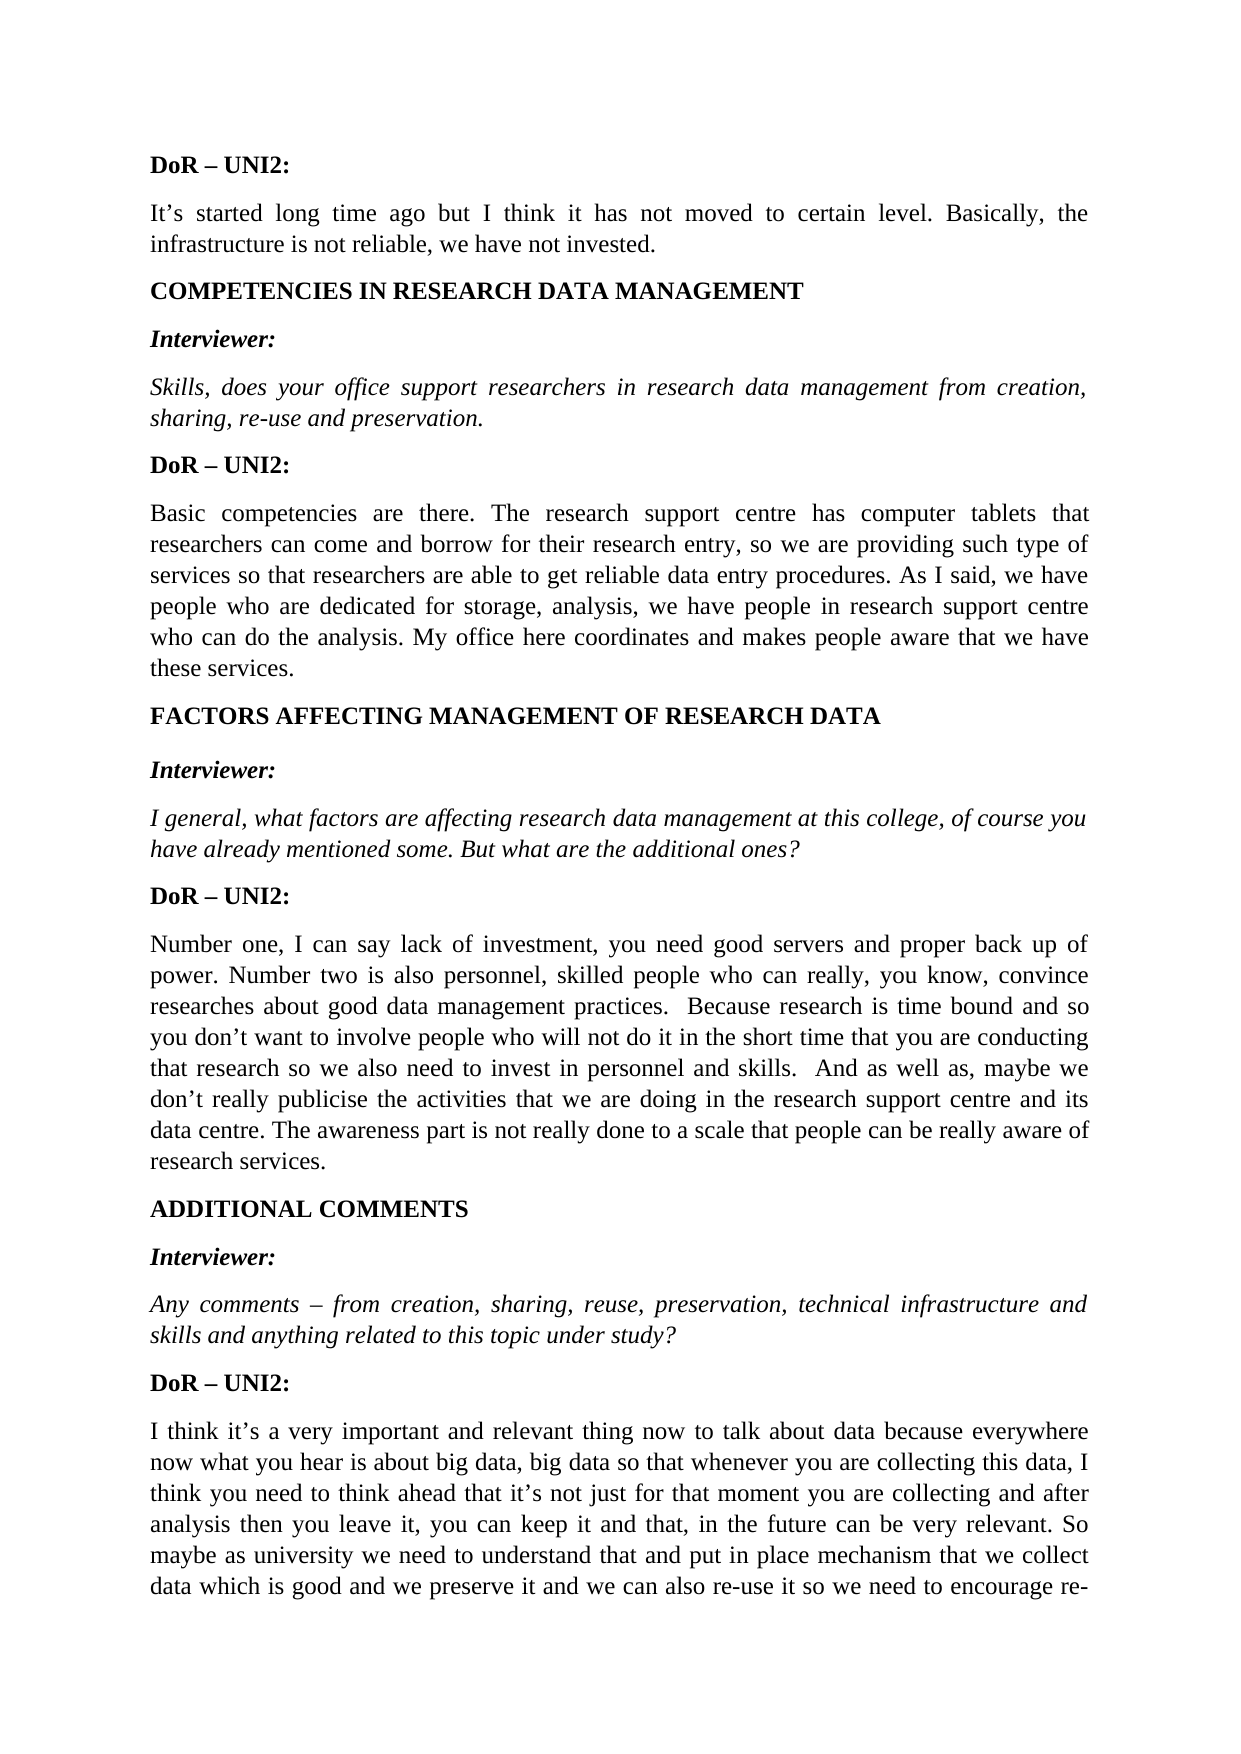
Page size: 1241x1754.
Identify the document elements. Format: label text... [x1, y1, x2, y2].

text DoR – UNI2: [150, 150, 1090, 179]
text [150, 1416, 1090, 1600]
text DoR – UNI2: [150, 881, 1090, 910]
text Skills, does your office support researchers in research data management from creation, sharing, re-use and preservation. [150, 372, 1090, 432]
text Number one, I can say lack of investment, you need good servers and proper back up of power. Number two is also personnel, skilled people who can really, you know, convince researches about good data management practices. Because research is time bound and so you don’t want to involve people who will not do it in the short time that you are conducting that research so we also need to invest in personnel and skills. And as well as, maybe we don’t really publicise the activities that we are doing in the research support centre and its data centre. The awareness part is not really done to a scale that people can be really aware of research services. [150, 929, 1090, 1175]
text Any comments – from creation, sharing, reuse, preservation, technical infrastructure and skills and anything related to this topic under study? [150, 1289, 1090, 1349]
text Interviewer: [150, 1242, 1090, 1271]
text COMPETENCIES IN RESEARCH DATA MANAGEMENT [150, 276, 1090, 305]
text ADDITIONAL COMMENTS [150, 1194, 1090, 1223]
text Basic competencies are there. The research support centre has computer tablets that researchers can come and borrow for their research entry, so we are providing such type of services so that researchers are able to get reliable data entry procedures. As I said, we have people who are dedicated for storage, analysis, we have people in research support centre who can do the analysis. My office here coordinates and makes people aware that we have these services. [150, 498, 1090, 682]
text Interviewer: [150, 755, 1090, 784]
text Interviewer: [150, 324, 1090, 353]
text I general, what factors are affecting research data management at this college, of course you have already mentioned some. But what are the additional ones? [150, 803, 1090, 862]
text DoR – UNI2: [150, 1368, 1090, 1397]
text It’s started long time ago but I think it has not moved to certain level. Basically, the infrastructure is not reliable, we have not invested. [150, 198, 1090, 257]
text DoR – UNI2: [150, 451, 1090, 479]
text FACTORS AFFECTING MANAGEMENT OF RESEARCH DATA [150, 701, 1090, 730]
